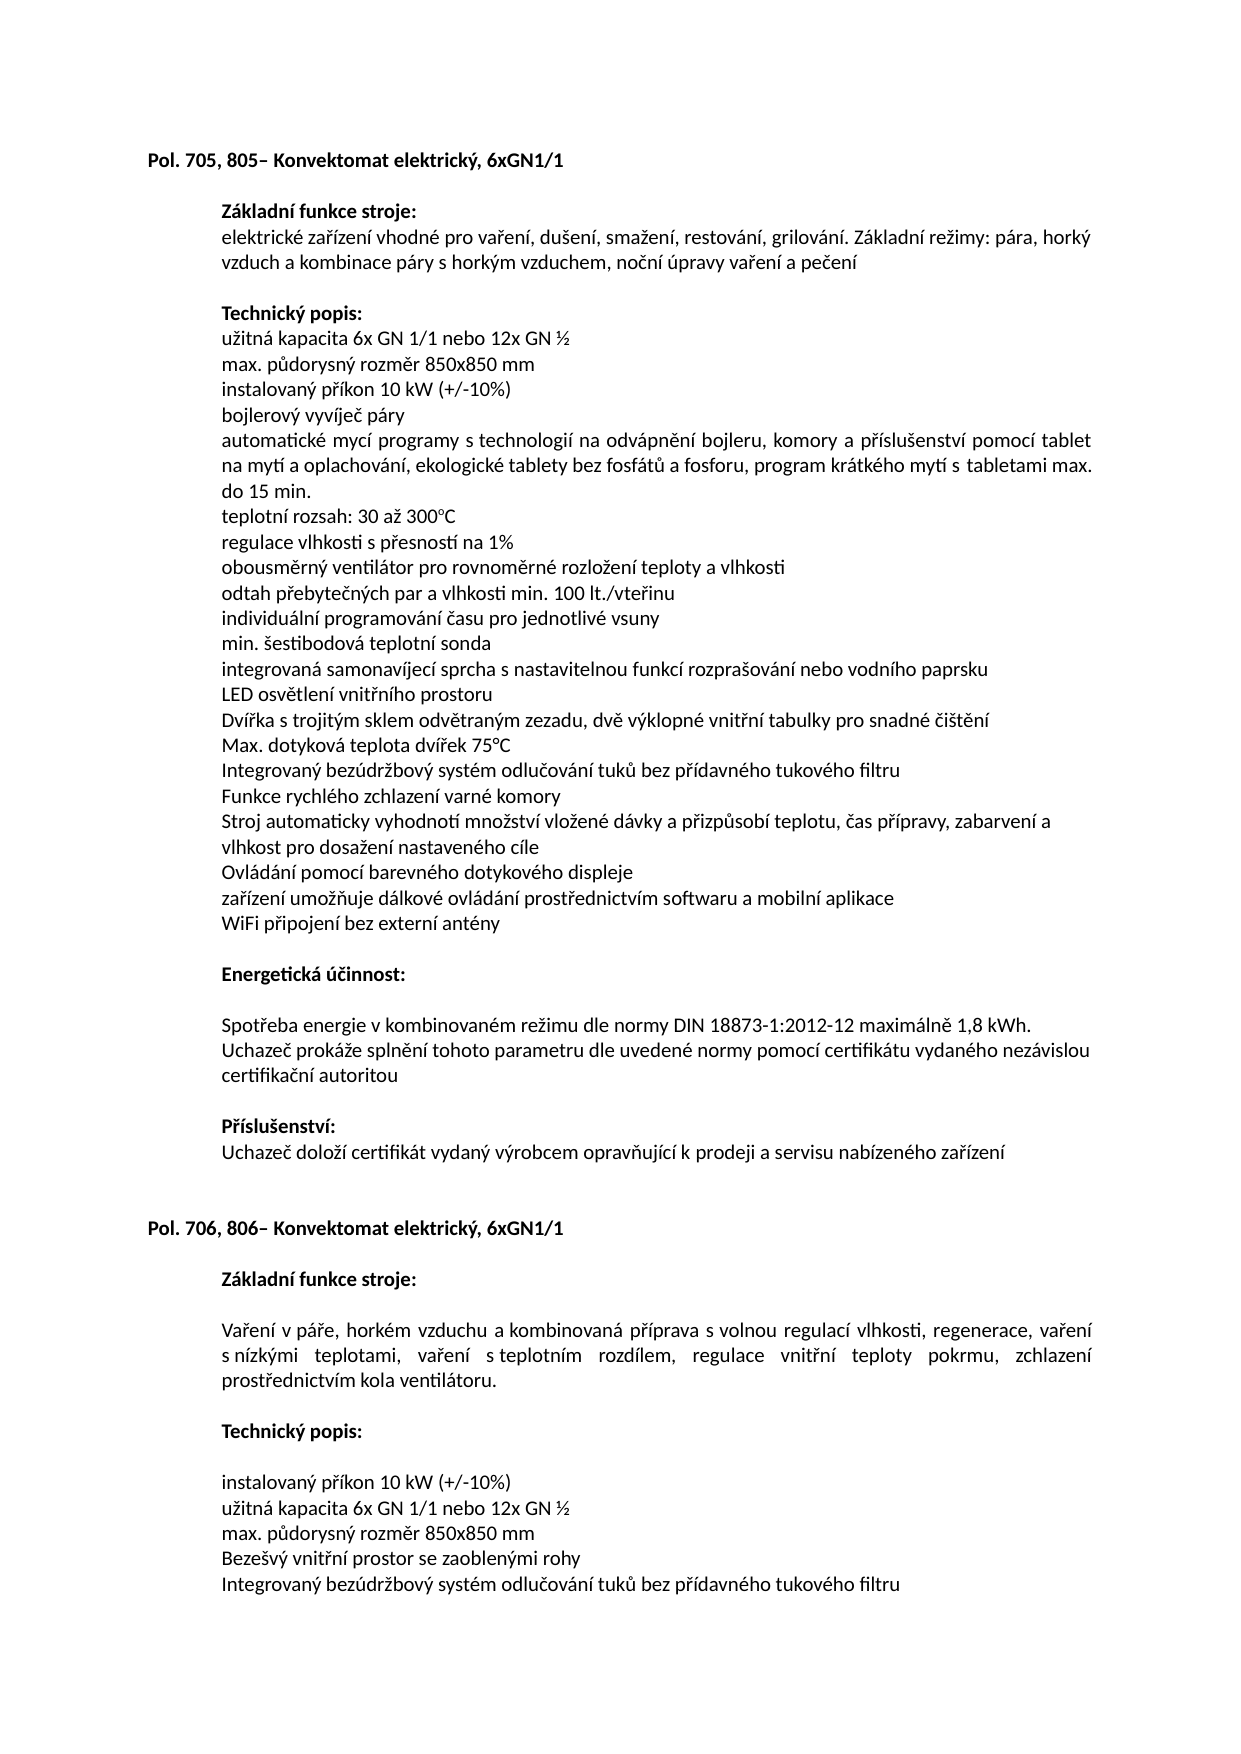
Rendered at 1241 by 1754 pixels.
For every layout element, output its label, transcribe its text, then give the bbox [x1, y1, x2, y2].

text Dvířka s trojitým sklem odvětraným zezadu, dvě výklopné vnitřní tabulky pro snadné čištění [221, 707, 1093, 732]
text Základní funkce stroje: [221, 198, 1093, 224]
text zařízení umožňuje dálkové ovládání prostřednictvím softwaru a mobilní aplikace [221, 885, 1093, 910]
text Pol. 705, 805– Konvektomat elektrický, 6xGN1/1 [148, 148, 1093, 173]
text automatické mycí programy s technologií na odvápnění bojleru, komory a příslušenství pomocí tablet na mytí a oplachování, ekologické tablety bez fosfátů a fosforu, program krátkého mytí s tabletami max. do 15 min. [221, 427, 1093, 503]
text individuální programování času pro jednotlivé vsuny [221, 605, 1093, 631]
text Bezešvý vnitřní prostor se zaoblenými rohy [148, 1546, 1093, 1571]
text min. šestibodová teplotní sonda [221, 631, 1093, 656]
text Základní funkce stroje: [221, 1266, 1093, 1291]
text instalovaný příkon 10 kW (+/-10%) [221, 376, 1093, 402]
text integrovaná samonavíjecí sprcha s nastavitelnou funkcí rozprašování nebo vodního paprsku [221, 656, 1093, 681]
text Technický popis: [221, 300, 1093, 326]
text Technický popis: [221, 1418, 1093, 1444]
text elektrické zařízení vhodné pro vaření, dušení, smažení, restování, grilování. Základní režimy: pára, horký vzduch a kombinace páry s horkým vzduchem, noční úpravy vaření a pečení [221, 224, 1093, 275]
text LED osvětlení vnitřního prostoru [221, 681, 1093, 707]
text Příslušenství: [221, 1113, 1093, 1139]
text Funkce rychlého zchlazení varné komory [221, 783, 1093, 808]
text Integrovaný bezúdržbový systém odlučování tuků bez přídavného tukového filtru [221, 758, 1093, 783]
text bojlerový vyvíječ páry [221, 402, 1093, 427]
text obousměrný ventilátor pro rovnoměrné rozložení teploty a vlhkosti [221, 554, 1093, 580]
text max. půdorysný rozměr 850x850 mm [221, 1520, 1093, 1546]
text max. půdorysný rozměr 850x850 mm [221, 351, 1093, 376]
text Max. dotyková teplota dvířek 75°C [221, 732, 1093, 758]
text Vaření v páře, horkém vzduchu a kombinovaná příprava s volnou regulací vlhkosti, regenerace, vaření s nízkými teplotami, vaření s teplotním rozdílem, regulace vnitřní teploty pokrmu, zchlazení prostřednictvím kola ventilátoru. [221, 1317, 1093, 1393]
text Energetická účinnost: [221, 961, 1093, 986]
text užitná kapacita 6x GN 1/1 nebo 12x GN ½ [221, 326, 1093, 351]
text užitná kapacita 6x GN 1/1 nebo 12x GN ½ [221, 1495, 1093, 1520]
text regulace vlhkosti s přesností na 1% [221, 529, 1093, 554]
text WiFi připojení bez externí antény [221, 910, 1093, 936]
text Spotřeba energie v kombinovaném režimu dle normy DIN 18873-1:2012-12 maximálně 1,8 kWh. Uchazeč prokáže splnění tohoto parametru dle uvedené normy pomocí certifikátu vydaného nezávislou certifikační autoritou [221, 1012, 1093, 1088]
text Uchazeč doloží certifikát vydaný výrobcem opravňující k prodeji a servisu nabízeného zařízení [221, 1139, 1093, 1164]
text instalovaný příkon 10 kW (+/-10%) [221, 1469, 1093, 1495]
text Pol. 706, 806– Konvektomat elektrický, 6xGN1/1 [148, 1215, 1093, 1241]
text Integrovaný bezúdržbový systém odlučování tuků bez přídavného tukového filtru [221, 1571, 1093, 1596]
text Stroj automaticky vyhodnotí množství vložené dávky a přizpůsobí teplotu, čas přípravy, zabarvení a vlhkost pro dosažení nastaveného cíle [221, 808, 1093, 859]
text Ovládání pomocí barevného dotykového displeje [221, 859, 1093, 885]
text teplotní rozsah: 30 až 300oC [221, 503, 1093, 529]
text odtah přebytečných par a vlhkosti min. 100 lt./vteřinu [221, 580, 1093, 605]
